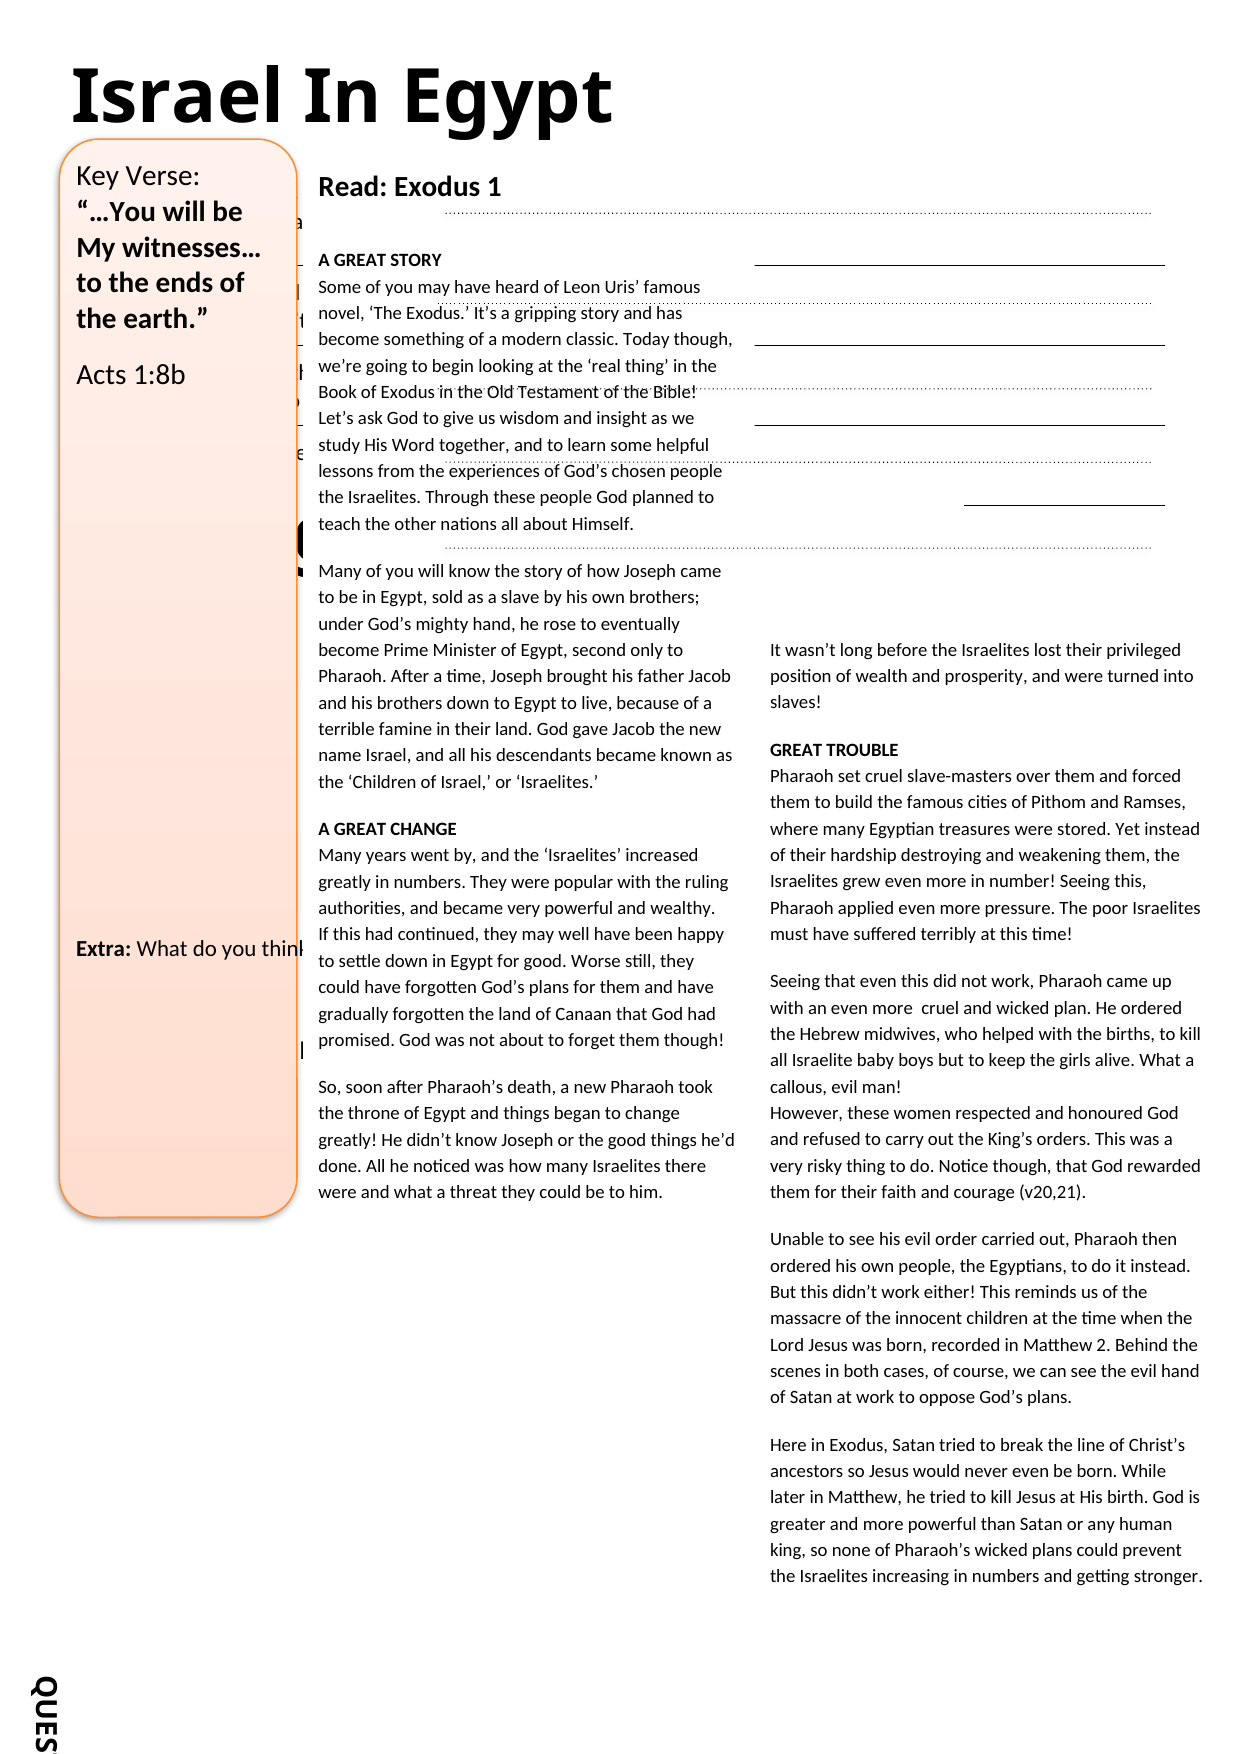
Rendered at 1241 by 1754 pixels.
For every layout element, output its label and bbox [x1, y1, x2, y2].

table_header [755, 176, 1165, 265]
table_cell [755, 346, 1165, 425]
table_cell [755, 426, 1165, 505]
table_cell [755, 266, 1165, 345]
table_cell [964, 506, 1165, 585]
